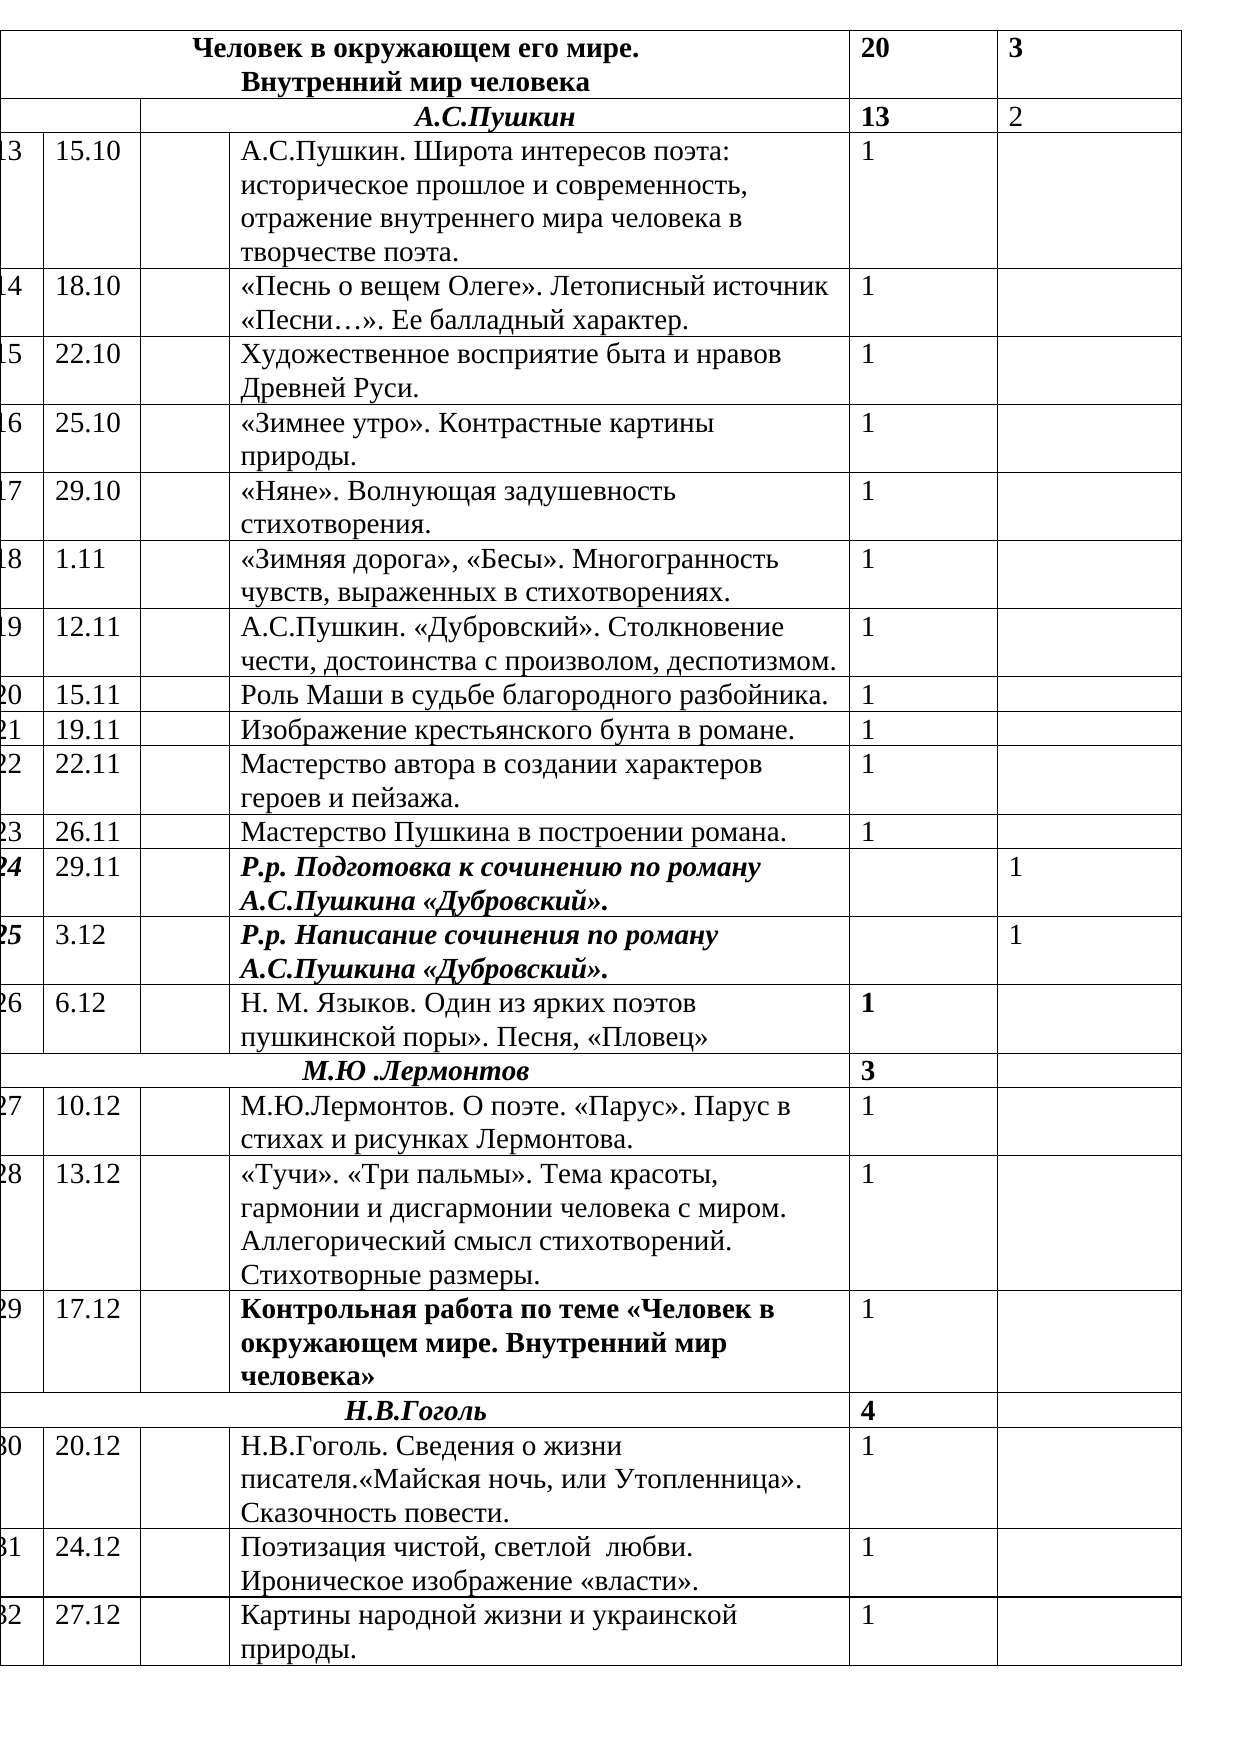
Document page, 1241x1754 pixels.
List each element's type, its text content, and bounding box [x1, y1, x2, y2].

table_cell 25.10 [44, 405, 140, 472]
table_cell [998, 746, 1181, 813]
table_cell 1 [850, 337, 997, 404]
table_cell [141, 541, 229, 608]
table_cell 28 [1, 1156, 43, 1290]
table_cell «Зимнее утро». Контрастные картины природы. [230, 405, 849, 472]
table_cell 31 [1, 1529, 43, 1596]
table_cell 20.12 [44, 1428, 140, 1528]
table_cell Н.В.Гоголь [1, 1393, 849, 1427]
table_cell 10.12 [44, 1088, 140, 1155]
table_cell [998, 133, 1181, 267]
table_cell 15 [1, 337, 43, 404]
table_cell [141, 746, 229, 813]
table_cell [141, 1088, 229, 1155]
table_cell 1 [850, 473, 997, 540]
table_cell 19 [1, 609, 43, 676]
table_cell [998, 337, 1181, 404]
table_cell 1 [850, 746, 997, 813]
table_cell 15.11 [44, 677, 140, 711]
table_cell 29.10 [44, 473, 140, 540]
table_cell Н. М. Языков. Один из ярких поэтов пушкинской поры». Песня, «Пловец» [230, 985, 849, 1052]
table_cell [998, 1054, 1181, 1087]
table_cell 23 [1, 815, 43, 848]
table_cell Мастерство Пушкина в построении романа. [230, 815, 849, 848]
table_cell 2 [998, 99, 1181, 132]
table_cell 3 [998, 31, 1181, 98]
table_cell [141, 609, 229, 676]
table_cell 1 [850, 541, 997, 608]
table_cell Изображение крестьянского бунта в романе. [230, 712, 849, 745]
table_cell 32 [1, 1598, 43, 1664]
table_cell 1 [850, 677, 997, 711]
table_cell 26 [1, 985, 43, 1052]
table_cell 1 [850, 815, 997, 848]
table_cell [141, 1291, 229, 1392]
table_cell «Няне». Волнующая задушевность стихотворения. [230, 473, 849, 540]
table_cell А.С.Пушкин. «Дубровский». Столкновение чести, достоинства с произволом, деспотизмом. [230, 609, 849, 676]
table_cell [141, 985, 229, 1052]
table_cell 13 [1, 133, 43, 267]
table_cell 29.11 [44, 849, 140, 916]
table_cell [998, 815, 1181, 848]
table_cell 15.10 [44, 133, 140, 267]
table_cell [141, 473, 229, 540]
table_cell Р.р. Написание сочинения по роману А.С.Пушкина «Дубровский». [230, 917, 849, 984]
table_cell 1 [850, 1291, 997, 1392]
table_cell [998, 1529, 1181, 1596]
table_cell Картины народной жизни и украинской природы. [230, 1598, 849, 1664]
table_cell 1 [850, 1156, 997, 1290]
table_cell 20 [850, 31, 997, 98]
table_cell [141, 849, 229, 916]
table_cell [141, 677, 229, 711]
table_cell Р.р. Подготовка к сочинению по роману А.С.Пушкина «Дубровский». [230, 849, 849, 916]
table_cell «Зимняя дорога», «Бесы». Многогранность чувств, выраженных в стихотворениях. [230, 541, 849, 608]
table_cell 29 [1, 1291, 43, 1392]
table_cell [141, 337, 229, 404]
table_cell 24.12 [44, 1529, 140, 1596]
table_cell 18.10 [44, 269, 140, 336]
table_cell 1 [850, 1088, 997, 1155]
table_cell 1 [850, 609, 997, 676]
table_cell 13.12 [44, 1156, 140, 1290]
table_cell 27.12 [44, 1598, 140, 1664]
table_cell 26.11 [44, 815, 140, 848]
table_cell [141, 1598, 229, 1664]
table_cell 17 [1, 473, 43, 540]
table_cell [141, 917, 229, 984]
table_cell А.С.Пушкин. Широта интересов поэта: историческое прошлое и современность, отражение внутреннего мира человека в творчестве поэта. [230, 133, 849, 267]
table_cell [998, 541, 1181, 608]
table_cell 1 [850, 1598, 997, 1664]
table_cell 1 [850, 1529, 997, 1596]
table_cell [850, 917, 997, 984]
table_cell [141, 269, 229, 336]
table_cell 1 [850, 405, 997, 472]
table_cell [998, 1428, 1181, 1528]
table_cell [998, 609, 1181, 676]
table_cell М.Ю .Лермонтов [1, 1054, 849, 1087]
table_cell Роль Маши в судьбе благородного разбойника. [230, 677, 849, 711]
table_cell 1 [850, 1428, 997, 1528]
table_cell [141, 405, 229, 472]
table_cell 13 [850, 99, 997, 132]
table_cell [1, 99, 140, 132]
table_cell [998, 1291, 1181, 1392]
table_cell 19.11 [44, 712, 140, 745]
table_cell «Песнь о вещем Олеге». Летописный источник «Песни…». Ее балладный характер. [230, 269, 849, 336]
table_cell 30 [1, 1428, 43, 1528]
table_cell 22.11 [44, 746, 140, 813]
table_cell 25 [1, 917, 43, 984]
table_cell 17.12 [44, 1291, 140, 1392]
table_cell А.С.Пушкин [141, 99, 849, 132]
table_cell М.Ю.Лермонтов. О поэте. «Парус». Парус в стихах и рисунках Лермонтова. [230, 1088, 849, 1155]
table_cell Поэтизация чистой, светлой любви. Ироническое изображение «власти». [230, 1529, 849, 1596]
table_cell Н.В.Гоголь. Сведения о жизни писателя.«Майская ночь, или Утопленница». Сказочность повести. [230, 1428, 849, 1528]
table_cell [998, 677, 1181, 711]
table_cell 12.11 [44, 609, 140, 676]
table_cell 1 [998, 849, 1181, 916]
table_cell Человек в окружающем его мире. Внутренний мир человека [1, 31, 849, 98]
table_cell [141, 133, 229, 267]
table_cell Художественное восприятие быта и нравов Древней Руси. [230, 337, 849, 404]
table_cell [141, 1428, 229, 1528]
table_cell 20 [1, 677, 43, 711]
table_cell [998, 405, 1181, 472]
table_cell 27 [1, 1088, 43, 1155]
table_cell 1 [850, 133, 997, 267]
table_cell [998, 269, 1181, 336]
table_cell 21 [1, 712, 43, 745]
table_cell [998, 1393, 1181, 1427]
table_cell 1 [850, 269, 997, 336]
table_cell 6.12 [44, 985, 140, 1052]
table_cell [998, 473, 1181, 540]
table_cell [141, 712, 229, 745]
table_cell 1 [850, 712, 997, 745]
table_cell [998, 1088, 1181, 1155]
table_cell «Тучи». «Три пальмы». Тема красоты, гармонии и дисгармонии человека с миром. Аллегорический смысл стихотворений. Стихотворные размеры. [230, 1156, 849, 1290]
table_cell [141, 1156, 229, 1290]
table_cell [850, 849, 997, 916]
table_cell 3.12 [44, 917, 140, 984]
table_cell [998, 712, 1181, 745]
table_cell 1 [850, 985, 997, 1052]
table_cell Мастерство автора в создании характеров героев и пейзажа. [230, 746, 849, 813]
table_cell 22.10 [44, 337, 140, 404]
table_cell Контрольная работа по теме «Человек в окружающем мире. Внутренний мир человека» [230, 1291, 849, 1392]
table_cell [998, 1156, 1181, 1290]
table_cell 22 [1, 746, 43, 813]
table_cell [998, 985, 1181, 1052]
table_cell [141, 815, 229, 848]
table_cell [998, 1598, 1181, 1664]
table_cell 24 [1, 849, 43, 916]
table_cell 4 [850, 1393, 997, 1427]
table_cell 18 [1, 541, 43, 608]
table_cell 1.11 [44, 541, 140, 608]
table_cell [141, 1529, 229, 1596]
table_cell 14 [1, 269, 43, 336]
table_cell 16 [1, 405, 43, 472]
table_cell 1 [998, 917, 1181, 984]
table_cell 3 [850, 1054, 997, 1087]
